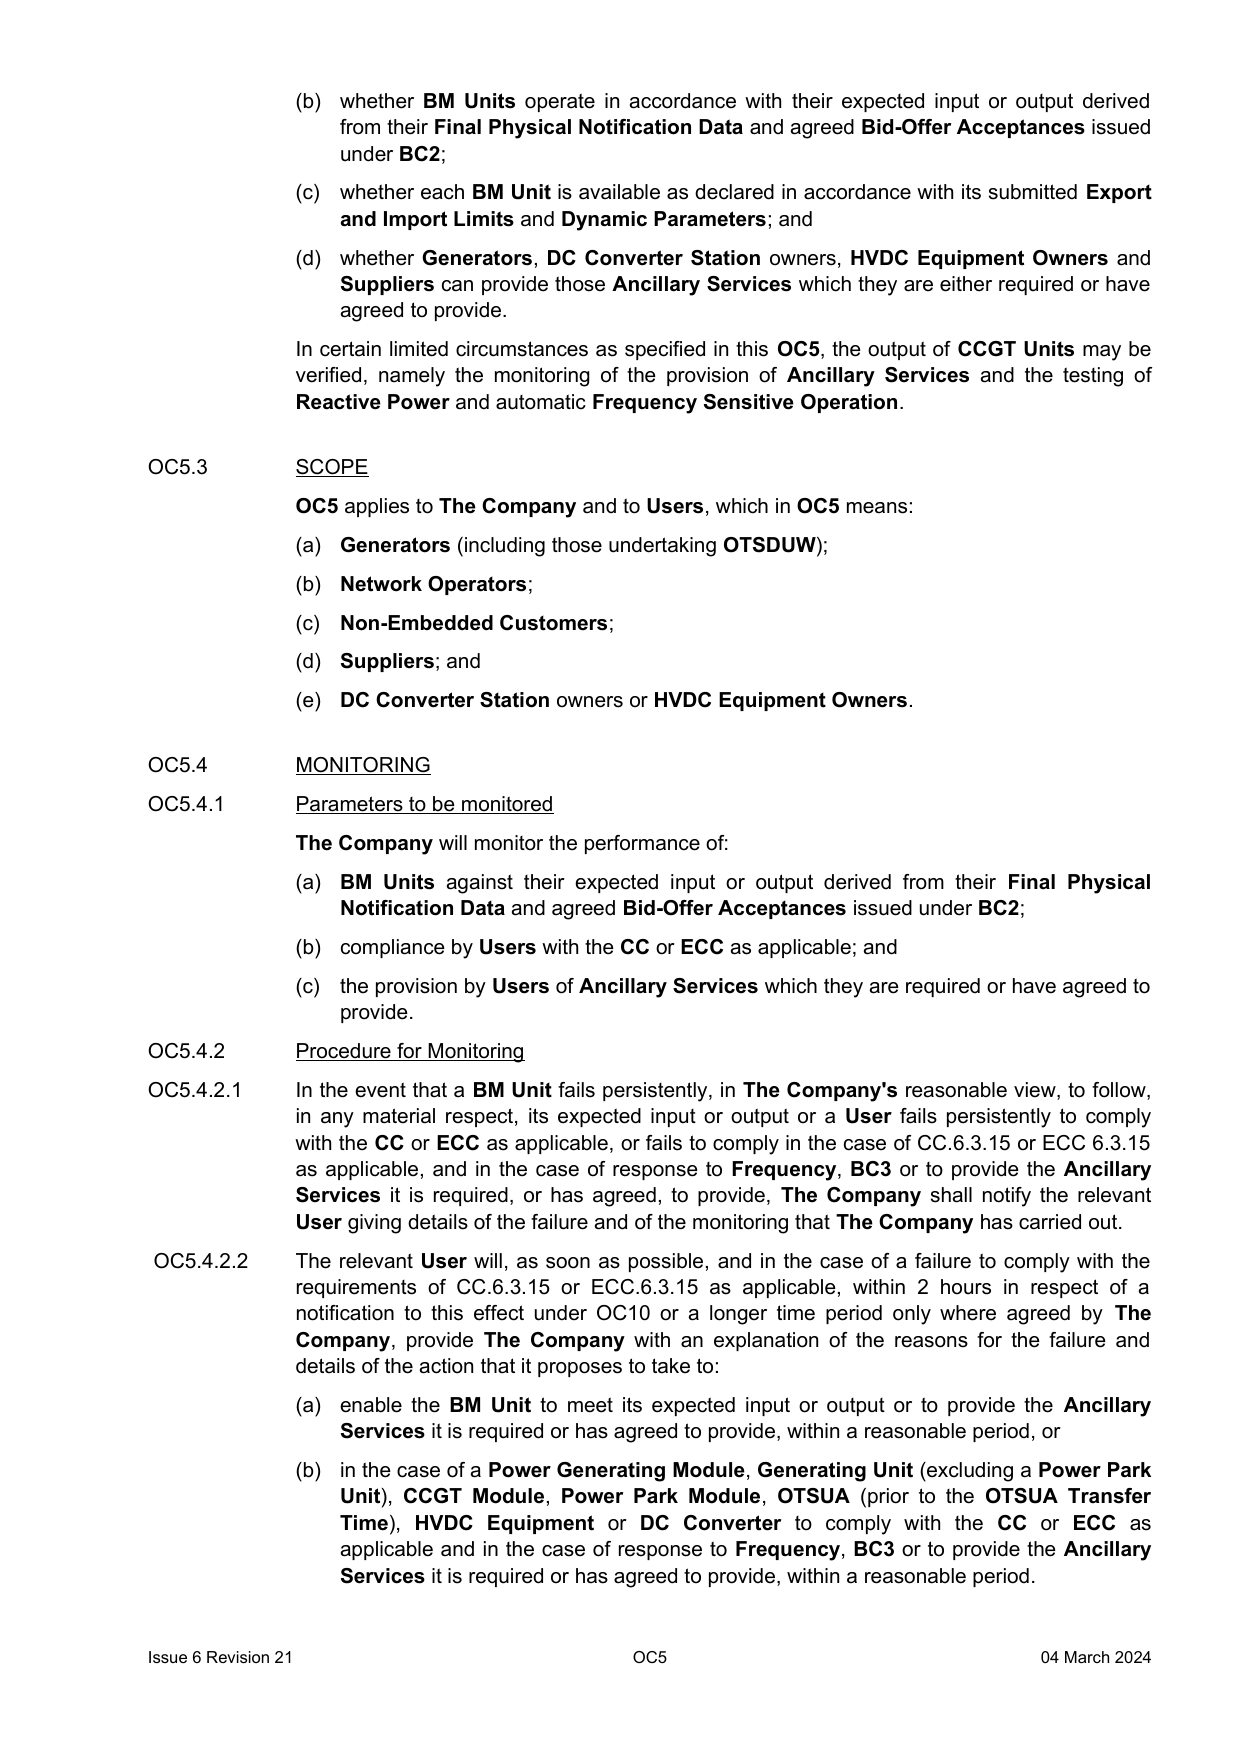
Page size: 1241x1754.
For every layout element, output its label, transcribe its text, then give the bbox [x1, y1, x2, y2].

text (d) Suppliers; and [295, 649, 1152, 673]
text (b) Network Operators; [295, 571, 1152, 595]
text (c) whether each BM Unit is available as declared in accordance with its submitted Export and Import Limits and Dynamic Parameters; and [295, 180, 1152, 231]
text OC5.4.2 Procedure for Monitoring [148, 1039, 1152, 1063]
text OC5.4.1 Parameters to be monitored [148, 792, 1152, 816]
text OC5.4 MONITORING [148, 753, 1152, 777]
text OC5.4.2.2 The relevant User will, as soon as possible, and in the case of a failure to comply with the requirements of CC.6.3.15 or ECC.6.3.15 as applicable, within 2 hours in respect of a notification to this effect under OC10 or a longer time period only where agreed by The Company, provide The Company with an explanation of the reasons for the failure and details of the action that it proposes to take to: [148, 1248, 1152, 1378]
text (b) in the case of a Power Generating Module, Generating Unit (excluding a Power Park Unit), CCGT Module, Power Park Module, OTSUA (prior to the OTSUA Transfer Time), HVDC Equipment or DC Converter to comply with the CC or ECC as applicable and in the case of response to Frequency, BC3 or to provide the Ancillary Services it is required or has agreed to provide, within a reasonable period. [295, 1458, 1152, 1587]
text The Company will monitor the performance of: [148, 831, 1152, 855]
text (a) enable the BM Unit to meet its expected input or output or to provide the Ancillary Services it is required or has agreed to provide, within a reasonable period, or [295, 1393, 1152, 1443]
text (a) Generators (including those undertaking OTSDUW); [295, 533, 1152, 557]
text OC5.3 SCOPE [148, 455, 1152, 479]
text (c) Non-Embedded Customers; [295, 610, 1152, 634]
text (b) compliance by Users with the CC or ECC as applicable; and [295, 935, 1152, 959]
text (d) whether Generators, DC Converter Station owners, HVDC Equipment Owners and Suppliers can provide those Ancillary Services which they are either required or have agreed to provide. [295, 245, 1152, 322]
text (b) whether BM Units operate in accordance with their expected input or output derived from their Final Physical Notification Data and agreed Bid-Offer Acceptances issued under BC2; [295, 89, 1152, 165]
text OC5.4.2.1 In the event that a BM Unit fails persistently, in The Company's reasonable view, to follow, in any material respect, its expected input or output or a User fails persistently to comply with the CC or ECC as applicable, or fails to comply in the case of CC.6.3.15 or ECC 6.3.15 as applicable, and in the case of response to Frequency, BC3 or to provide the Ancillary Services it is required, or has agreed, to provide, The Company shall notify the relevant User giving details of the failure and of the monitoring that The Company has carried out. [148, 1078, 1152, 1234]
text In certain limited circumstances as specified in this OC5, the output of CCGT Units may be verified, namely the monitoring of the provision of Ancillary Services and the testing of Reactive Power and automatic Frequency Sensitive Operation. [148, 337, 1152, 414]
text OC5 applies to The Company and to Users, which in OC5 means: [148, 494, 1152, 518]
text (a) BM Units against their expected input or output derived from their Final Physical Notification Data and agreed Bid-Offer Acceptances issued under BC2; [295, 870, 1152, 920]
text (e) DC Converter Station owners or HVDC Equipment Owners. [295, 688, 1152, 712]
text (c) the provision by Users of Ancillary Services which they are required or have agreed to provide. [295, 974, 1152, 1024]
